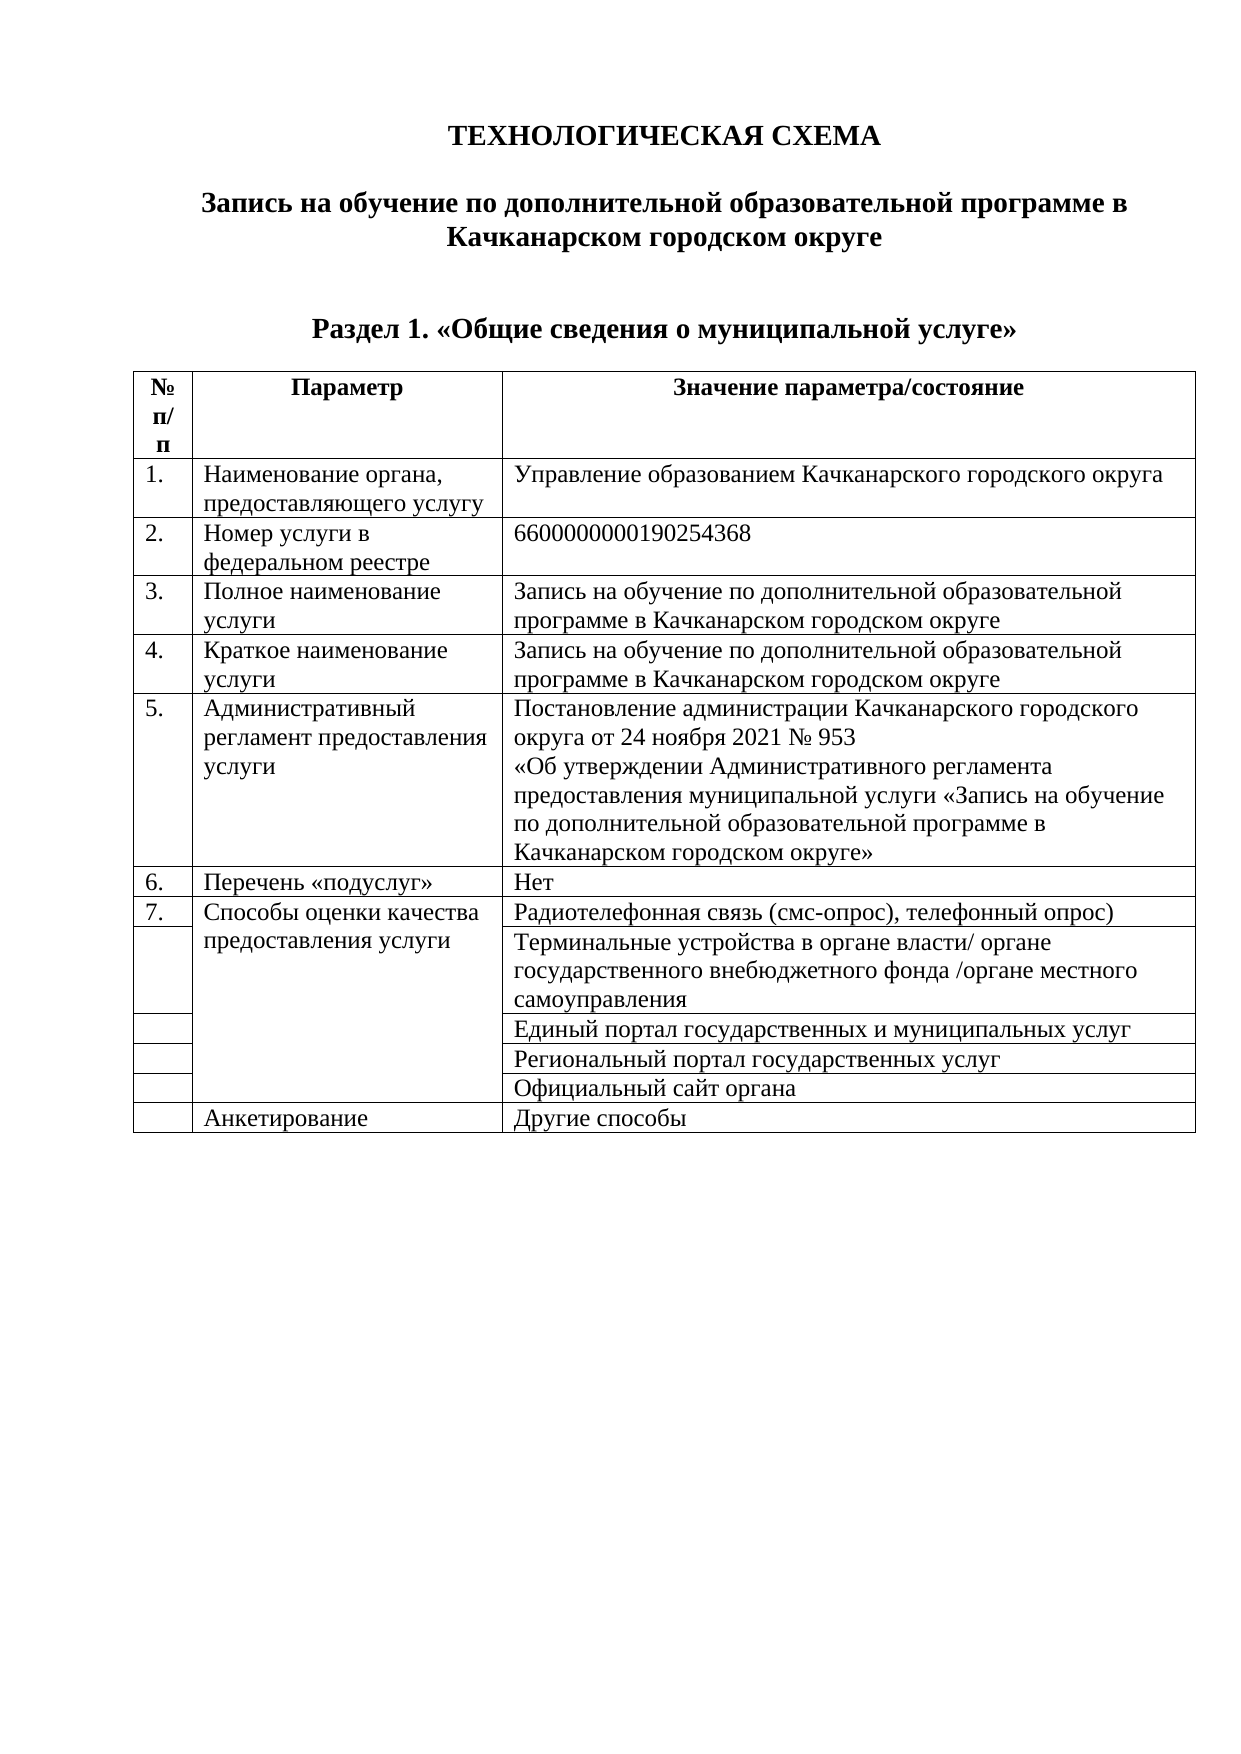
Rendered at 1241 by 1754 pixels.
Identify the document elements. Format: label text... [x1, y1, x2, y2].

text Запись на обучение по дополнительной образовательной программе в Качканарском городском округе [177, 185, 1152, 252]
table_cell Терминальные устройства в органе власти/ органе государственного внебюджетного фонда /органе местного самоуправления [503, 927, 1195, 1013]
table_cell Административный регламент предоставления услуги [193, 694, 502, 866]
table_cell Официальный сайт органа [503, 1074, 1195, 1102]
table_cell Запись на обучение по дополнительной образовательной программе в Качканарском городском округе [503, 576, 1195, 634]
table_cell Наименование органа, предоставляющего услугу [193, 459, 502, 517]
table_cell 6. [134, 867, 192, 896]
table_cell [134, 1014, 192, 1043]
table_header Параметр [193, 372, 502, 458]
table_cell Управление образованием Качканарского городского округа [503, 459, 1195, 517]
table_cell 7. [134, 897, 192, 926]
table_cell Радиотелефонная связь (смс-опрос), телефонный опрос) [503, 897, 1195, 926]
text Раздел 1. «Общие сведения о муниципальной услуге» [177, 312, 1152, 345]
table_cell Запись на обучение по дополнительной образовательной программе в Качканарском городском округе [503, 635, 1195, 692]
table_header № п/п [134, 372, 192, 458]
table_cell 3. [134, 576, 192, 634]
table_cell Перечень «подуслуг» [193, 867, 502, 896]
table_cell Постановление администрации Качканарского городского округа от 24 ноября 2021 № 953 «Об утверждении Административного регламента предоставления муниципальной услуги «Запись на обучение по дополнительной образовательной программе в Качканарском городском округе» [503, 694, 1195, 866]
table_cell 4. [134, 635, 192, 692]
table_cell Анкетирование [193, 1103, 502, 1132]
table_cell [134, 927, 192, 1013]
table_cell 2. [134, 518, 192, 575]
table_cell Способы оценки качества предоставления услуги [193, 897, 502, 1102]
table_cell 5. [134, 694, 192, 866]
table_cell Полное наименование услуги [193, 576, 502, 634]
table_cell Нет [503, 867, 1195, 896]
table_cell Региональный портал государственных услуг [503, 1044, 1195, 1072]
table_cell Другие способы [503, 1103, 1195, 1132]
table_cell 6600000000190254368 [503, 518, 1195, 575]
table_cell [134, 1044, 192, 1072]
table_cell [134, 1074, 192, 1102]
table_cell Краткое наименование услуги [193, 635, 502, 692]
table_cell Номер услуги в федеральном реестре [193, 518, 502, 575]
text ТЕХНОЛОГИЧЕСКАЯ СХЕМА [177, 118, 1152, 152]
table_header Значение параметра/состояние [503, 372, 1195, 458]
table_cell 1. [134, 459, 192, 517]
table_cell Единый портал государственных и муниципальных услуг [503, 1014, 1195, 1043]
table_cell [134, 1103, 192, 1132]
